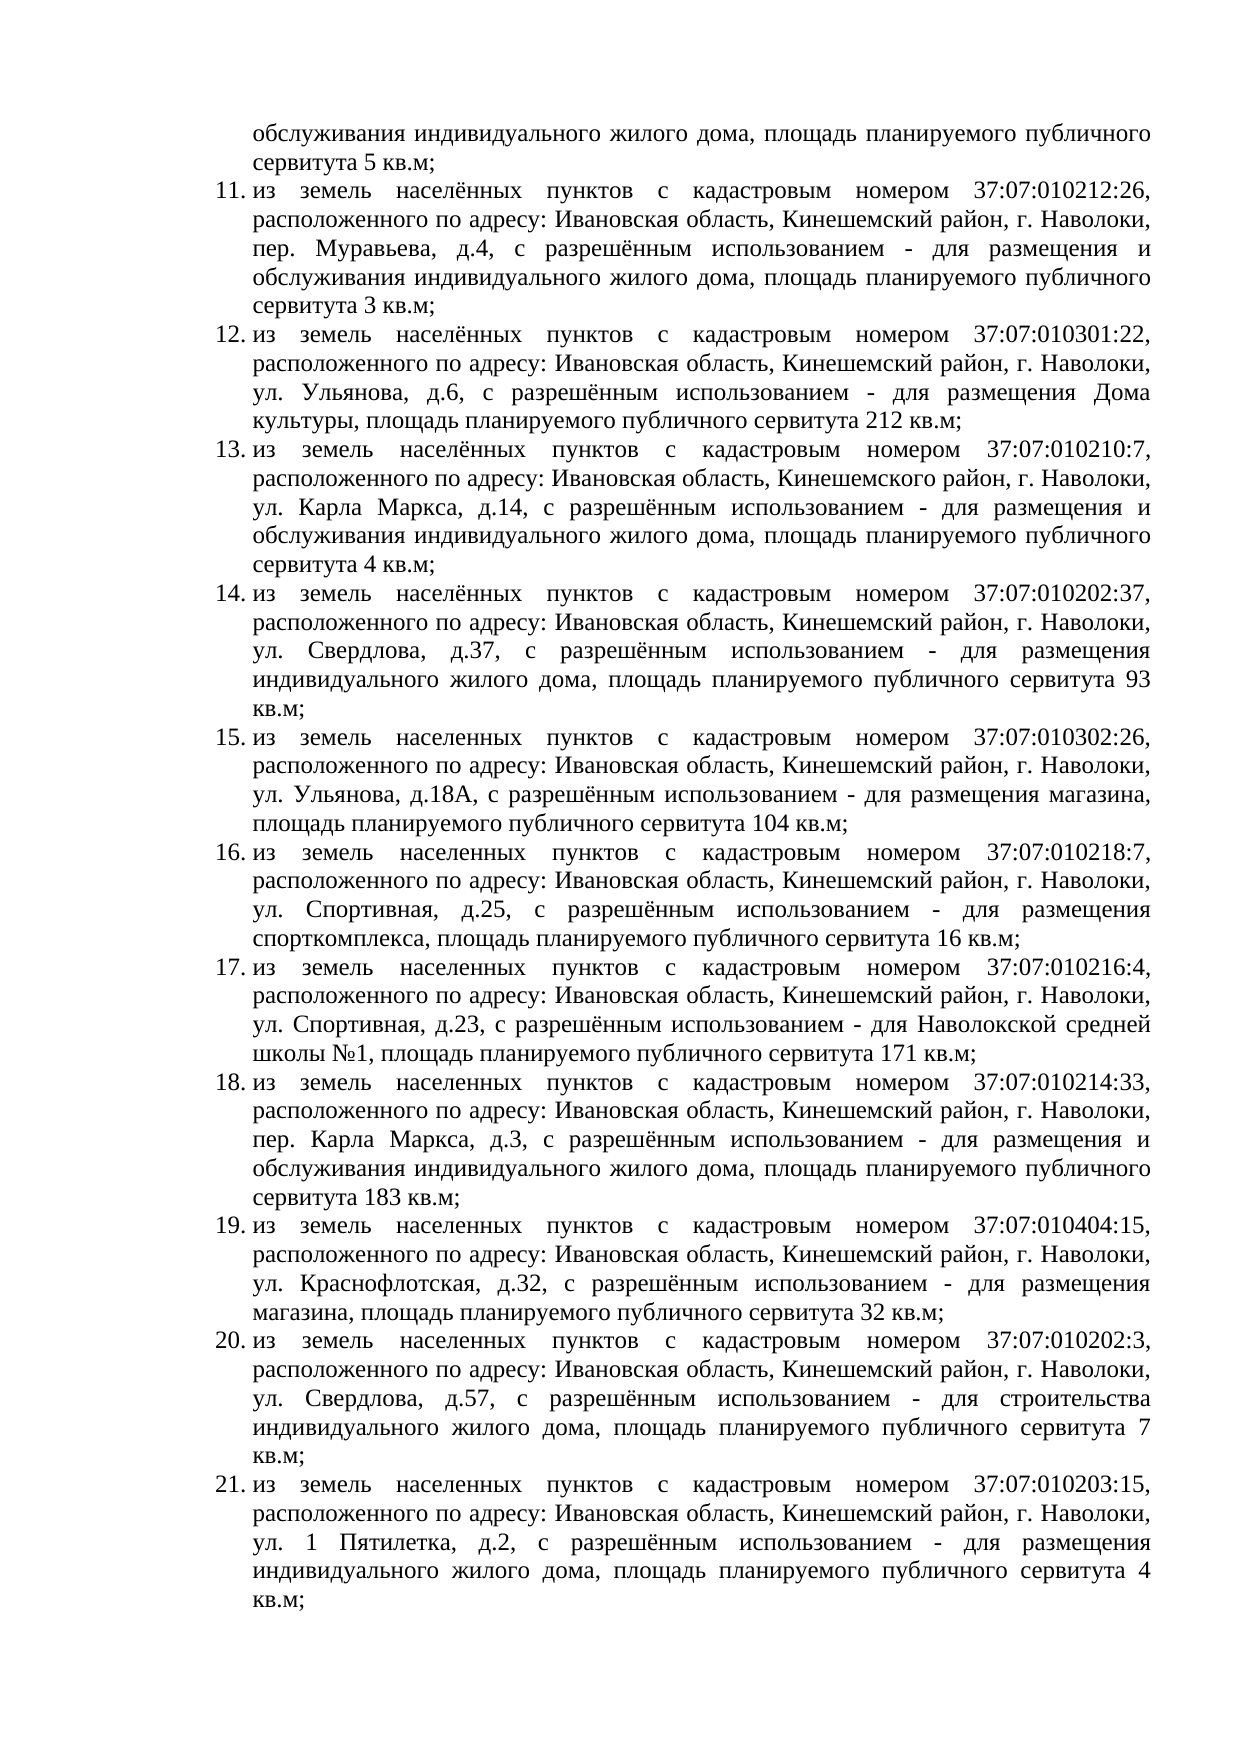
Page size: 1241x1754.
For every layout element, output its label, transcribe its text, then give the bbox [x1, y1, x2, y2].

list из земель населённых пунктов с кадастровым номером 37:07:010210:7, расположенного по адресу: Ивановская область, Кинешемского район, г. Наволоки, ул. Карла Маркса, д.14, с разрешённым использованием - для размещения и обслуживания индивидуального жилого дома, площадь планируемого публичного сервитута 4 кв.м; [215, 434, 1152, 578]
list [215, 118, 1152, 176]
list из земель населенных пунктов с кадастровым номером 37:07:010218:7, расположенного по адресу: Ивановская область, Кинешемский район, г. Наволоки, ул. Спортивная, д.25, с разрешённым использованием - для размещения спорткомплекса, площадь планируемого публичного сервитута 16 кв.м; [215, 837, 1152, 952]
list из земель населённых пунктов с кадастровым номером 37:07:010212:26, расположенного по адресу: Ивановская область, Кинешемский район, г. Наволоки, пер. Муравьева, д.4, с разрешённым использованием - для размещения и обслуживания индивидуального жилого дома, площадь планируемого публичного сервитута 3 кв.м; [215, 176, 1152, 319]
list из земель населенных пунктов с кадастровым номером 37:07:010302:26, расположенного по адресу: Ивановская область, Кинешемский район, г. Наволоки, ул. Ульянова, д.18А, с разрешённым использованием - для размещения магазина, площадь планируемого публичного сервитута 104 кв.м; [215, 722, 1152, 837]
list из земель населенных пунктов с кадастровым номером 37:07:010216:4, расположенного по адресу: Ивановская область, Кинешемский район, г. Наволоки, ул. Спортивная, д.23, с разрешённым использованием - для Наволокской средней школы №1, площадь планируемого публичного сервитута 171 кв.м; [215, 952, 1152, 1067]
list из земель населенных пунктов с кадастровым номером 37:07:010203:15, расположенного по адресу: Ивановская область, Кинешемский район, г. Наволоки, ул. 1 Пятилетка, д.2, с разрешённым использованием - для размещения индивидуального жилого дома, площадь планируемого публичного сервитута 4 кв.м; [215, 1469, 1152, 1613]
list из земель населенных пунктов с кадастровым номером 37:07:010404:15, расположенного по адресу: Ивановская область, Кинешемский район, г. Наволоки, ул. Краснофлотская, д.32, с разрешённым использованием - для размещения магазина, площадь планируемого публичного сервитута 32 кв.м; [215, 1211, 1152, 1326]
list из земель населенных пунктов с кадастровым номером 37:07:010202:3, расположенного по адресу: Ивановская область, Кинешемский район, г. Наволоки, ул. Свердлова, д.57, с разрешённым использованием - для строительства индивидуального жилого дома, площадь планируемого публичного сервитута 7 кв.м; [215, 1326, 1152, 1469]
list из земель населённых пунктов с кадастровым номером 37:07:010301:22, расположенного по адресу: Ивановская область, Кинешемский район, г. Наволоки, ул. Ульянова, д.6, с разрешённым использованием - для размещения Дома культуры, площадь планируемого публичного сервитута 212 кв.м; [215, 319, 1152, 434]
list из земель населённых пунктов с кадастровым номером 37:07:010202:37, расположенного по адресу: Ивановская область, Кинешемский район, г. Наволоки, ул. Свердлова, д.37, с разрешённым использованием - для размещения индивидуального жилого дома, площадь планируемого публичного сервитута 93 кв.м; [215, 578, 1152, 722]
list из земель населенных пунктов с кадастровым номером 37:07:010214:33, расположенного по адресу: Ивановская область, Кинешемский район, г. Наволоки, пер. Карла Маркса, д.3, с разрешённым использованием - для размещения и обслуживания индивидуального жилого дома, площадь планируемого публичного сервитута 183 кв.м; [215, 1067, 1152, 1211]
